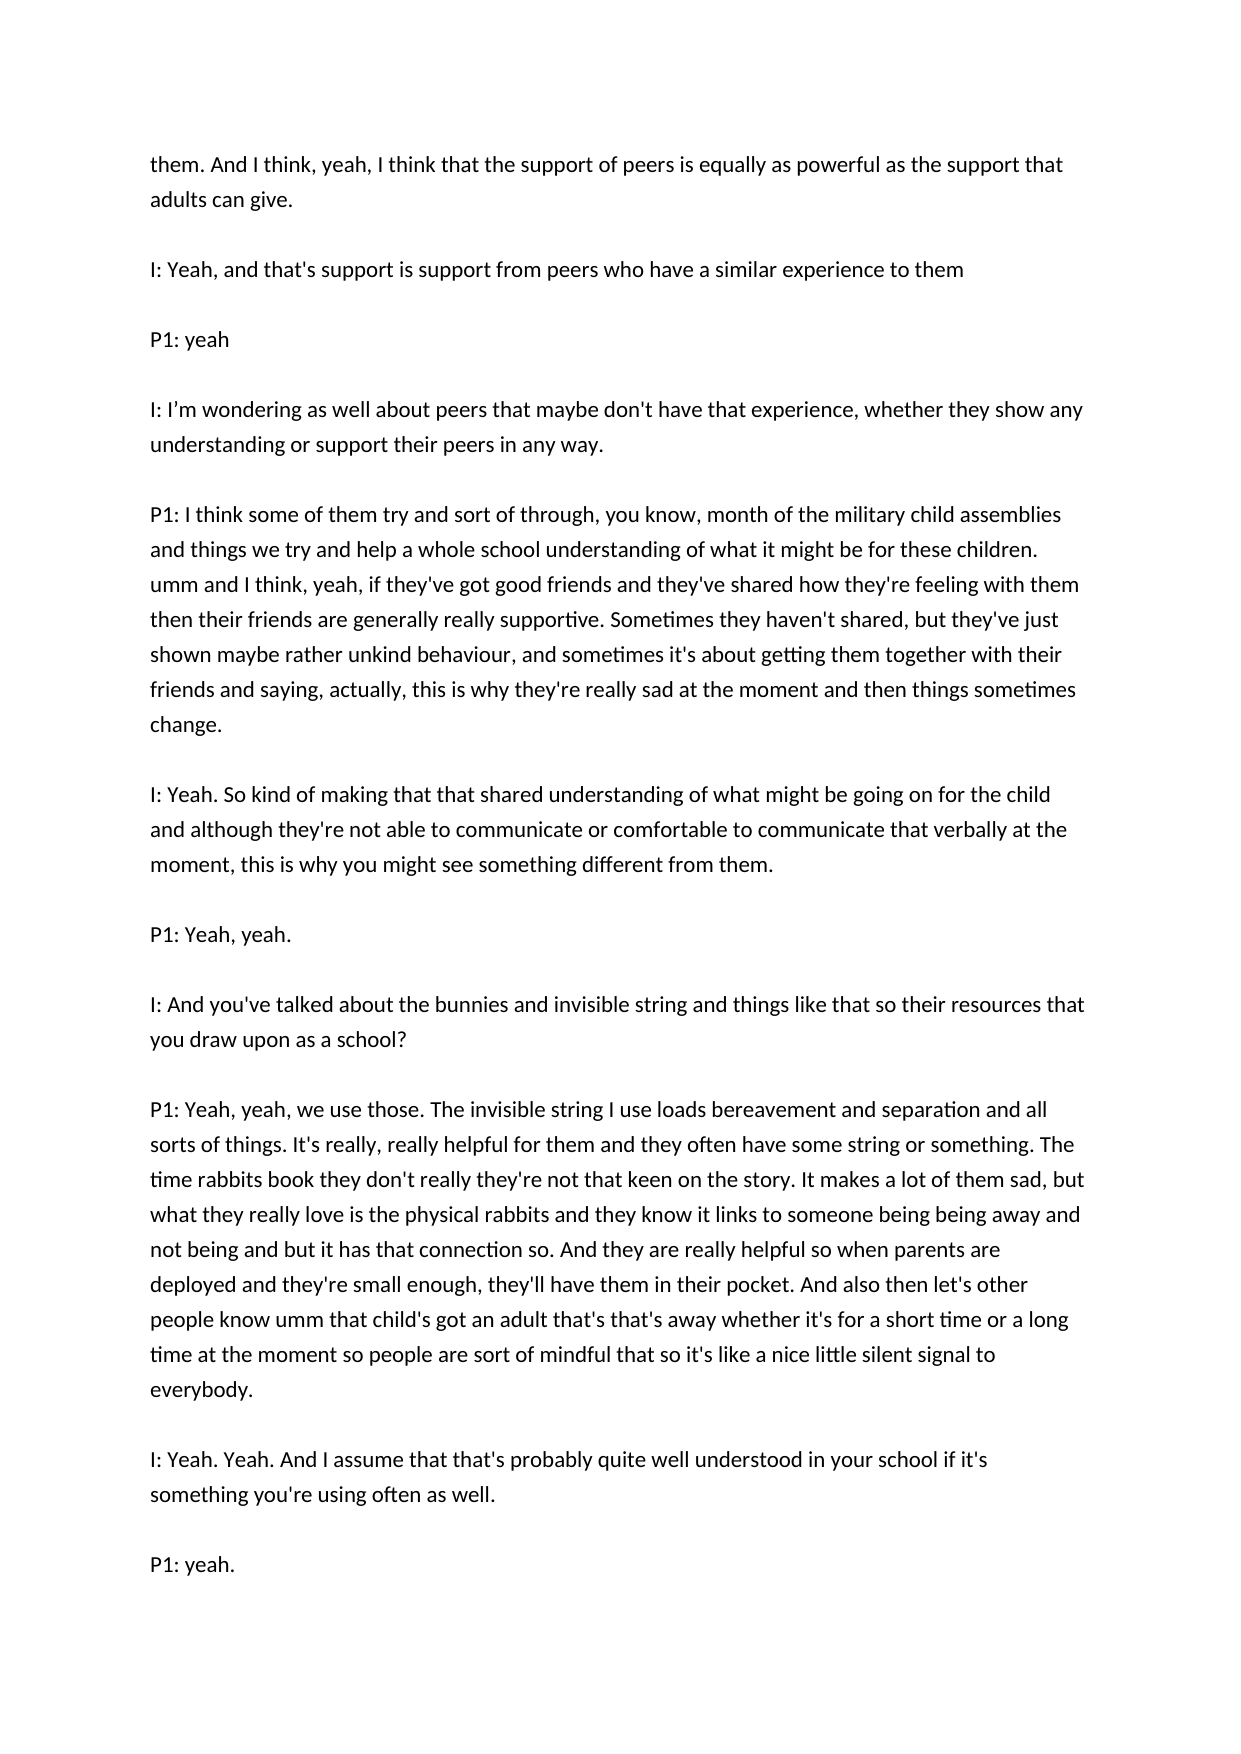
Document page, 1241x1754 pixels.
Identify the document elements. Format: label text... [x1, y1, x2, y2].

text P1: Yeah, yeah, we use those. The invisible string I use loads bereavement and separation and all sorts of things. It's really, really helpful for them and they often have some string or something. The time rabbits book they don't really they're not that keen on the story. It makes a lot of them sad, but what they really love is the physical rabbits and they know it links to someone being being away and not being and but it has that connection so. And they are really helpful so when parents are deployed and they're small enough, they'll have them in their pocket. And also then let's other people know umm that child's got an adult that's that's away whether it's for a short time or a long time at the moment so people are sort of mindful that so it's like a nice little silent signal to everybody. [150, 1060, 1090, 1403]
text P1: Yeah, yeah. [150, 885, 1090, 948]
text P1: yeah. [150, 1550, 1090, 1578]
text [150, 150, 1090, 213]
text I: I’m wondering as well about peers that maybe don't have that experience, whether they show any understanding or support their peers in any way. [150, 395, 1090, 458]
text P1: yeah [150, 325, 1090, 353]
text I: Yeah. Yeah. And I assume that that's probably quite well understood in your school if it's something you're using often as well. [150, 1410, 1090, 1508]
text I: Yeah, and that's support is support from peers who have a similar experience to them [150, 220, 1090, 283]
text I: And you've talked about the bunnies and invisible string and things like that so their resources that you draw upon as a school? [150, 955, 1090, 1053]
text I: Yeah. So kind of making that that shared understanding of what might be going on for the child and although they're not able to communicate or comfortable to communicate that verbally at the moment, this is why you might see something different from them. [150, 745, 1090, 878]
text P1: I think some of them try and sort of through, you know, month of the military child assemblies and things we try and help a whole school understanding of what it might be for these children. umm and I think, yeah, if they've got good friends and they've shared how they're feeling with them then their friends are generally really supportive. Sometimes they haven't shared, but they've just shown maybe rather unkind behaviour, and sometimes it's about getting them together with their friends and saying, actually, this is why they're really sad at the moment and then things sometimes change. [150, 465, 1090, 738]
